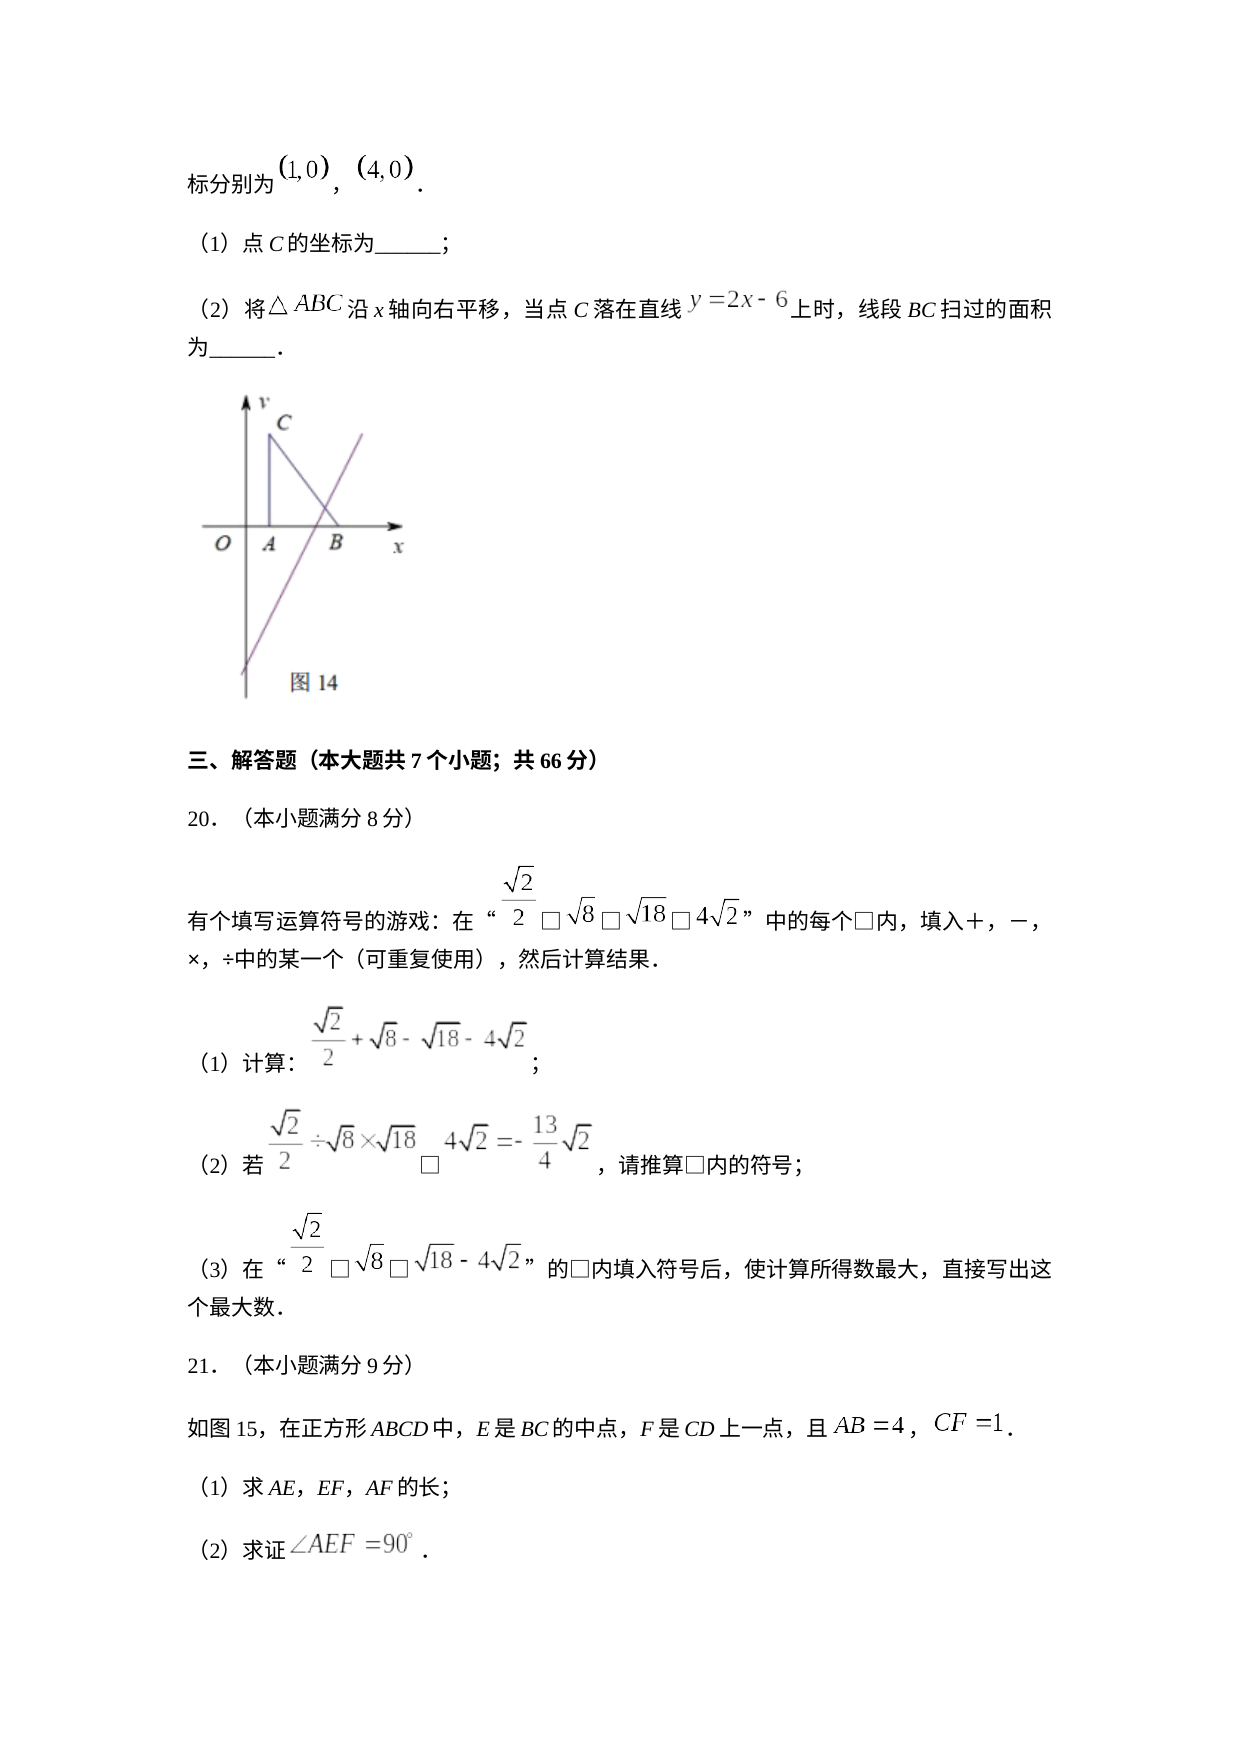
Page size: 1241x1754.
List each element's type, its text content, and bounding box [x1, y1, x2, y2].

text 20．（本小题满分8分） [187, 801, 1053, 833]
text （1）点C的坐标为______； [187, 226, 1053, 258]
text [187, 150, 1053, 199]
text （2）若□，请推算□内的符号； [187, 1104, 1053, 1180]
text （2）将沿x轴向右平移，当点C落在直线上时，线段BC扫过的面积为______． [187, 285, 1053, 361]
text （1）计算：； [187, 1001, 1053, 1077]
text 21．（本小题满分9分） [187, 1348, 1053, 1380]
text （1）求AE，EF，AF的长； [187, 1470, 1053, 1501]
text 如图15，在正方形ABCD中，E是BC的中点，F是CD上一点，且，． [187, 1407, 1053, 1443]
picture [187, 388, 413, 717]
text 三、解答题（本大题共7个小题；共66分） [187, 743, 1053, 774]
text （2）求证． [187, 1528, 1053, 1564]
text 有个填写运算符号的游戏：在“□□□”中的每个□内，填入＋，－，×，÷中的某一个（可重复使用），然后计算结果． [187, 860, 1053, 974]
text （3）在“□□”的□内填入符号后，使计算所得数最大，直接写出这个最大数． [187, 1207, 1053, 1321]
